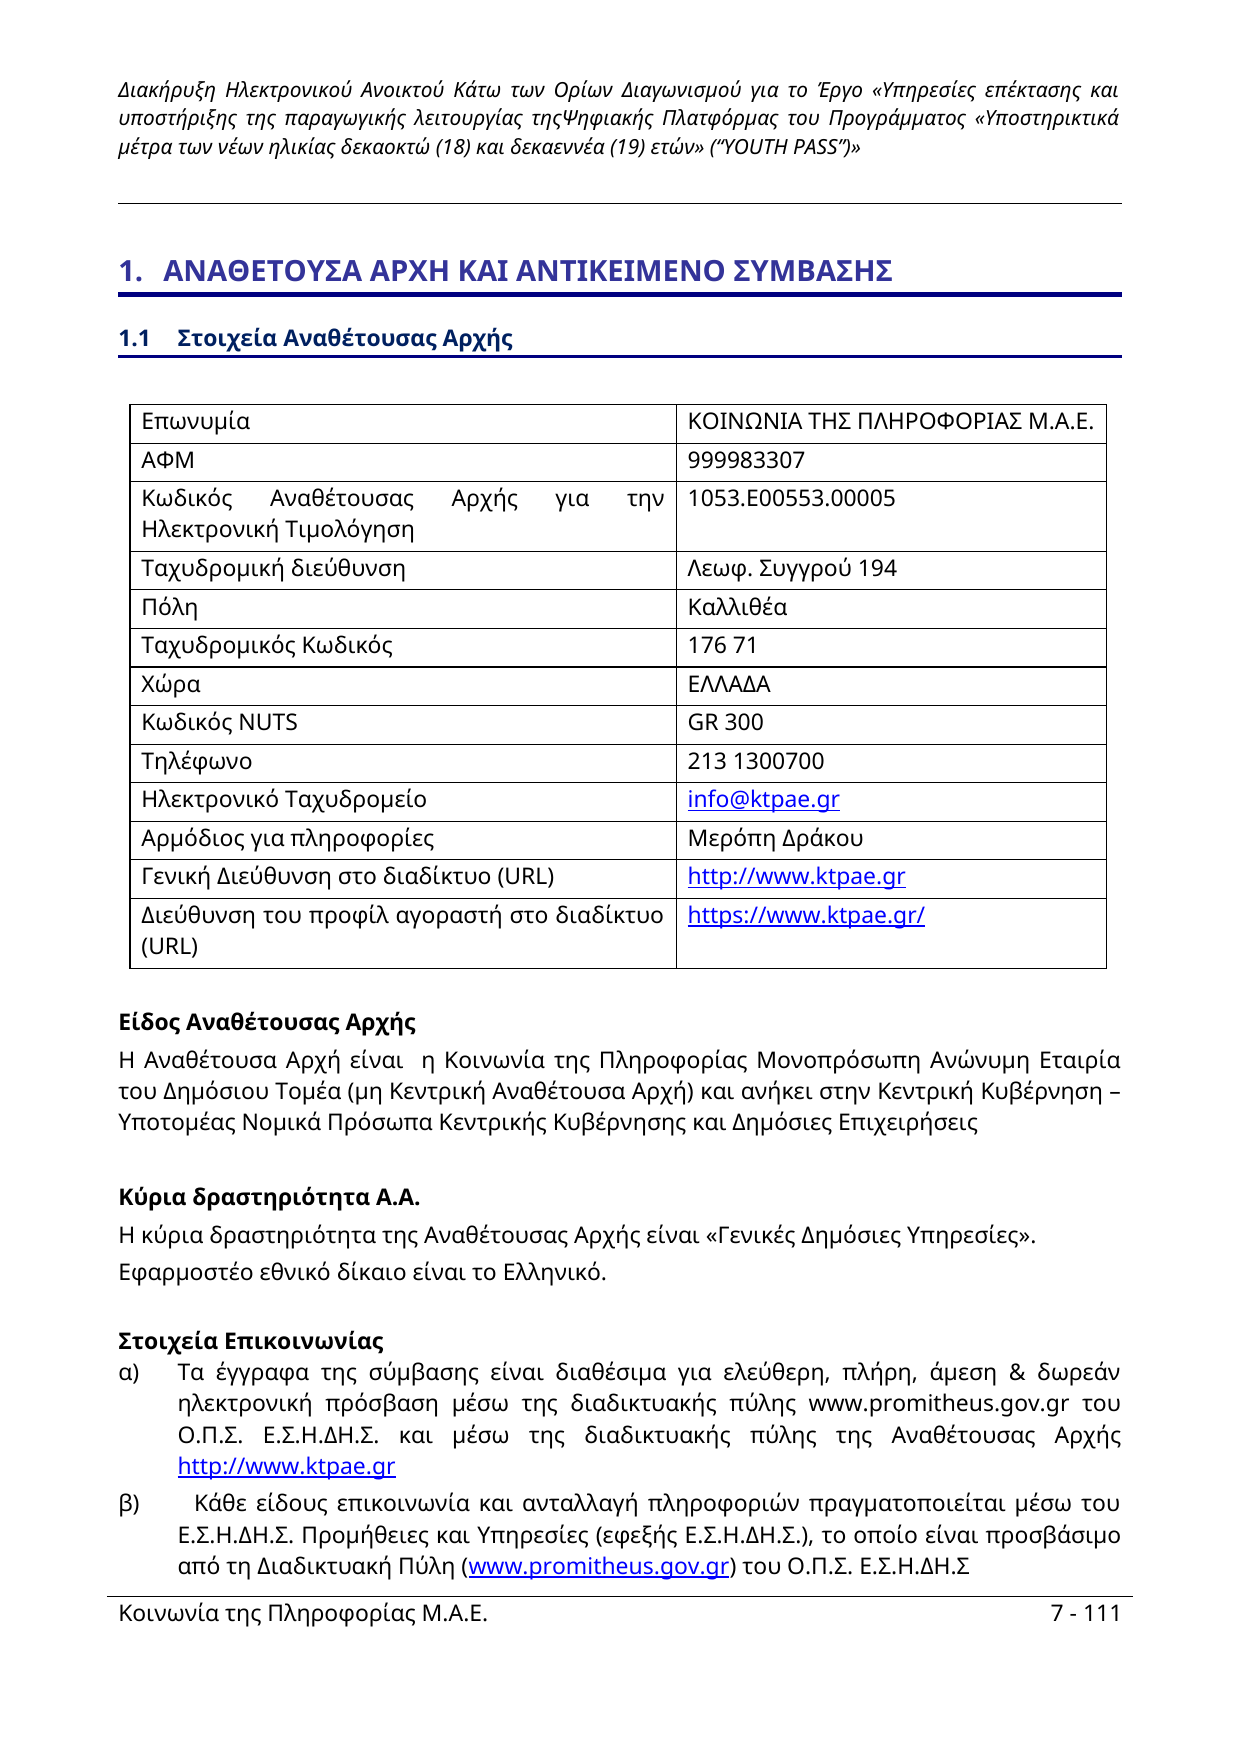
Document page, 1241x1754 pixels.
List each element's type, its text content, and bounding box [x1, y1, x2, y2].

table_cell Κωδικός Αναθέτουσας Αρχής για την Ηλεκτρονική Τιμολόγηση [131, 482, 676, 551]
subtitle Στοιχεία Αναθέτουσας Αρχής [118, 322, 1122, 355]
subtitle ΑΝΑΘΕΤΟΥΣΑ ΑΡΧΗ ΚΑΙ ΑΝΤΙΚΕΙΜΕΝΟ ΣΥΜΒΑΣΗΣ [118, 250, 1122, 292]
table_cell info@ktpae.gr [677, 783, 1106, 821]
table_cell http://www.ktpae.gr [677, 860, 1106, 898]
table_cell Ηλεκτρονικό Ταχυδρομείο [131, 783, 676, 821]
table_cell Μερόπη Δράκου [677, 822, 1106, 859]
table_cell Χώρα [131, 668, 676, 705]
text Η κύρια δραστηριότητα της Αναθέτουσας Αρχής είναι «Γενικές Δημόσιες Υπηρεσίες». [118, 1218, 1122, 1250]
table_cell ΕΛΛΑΔΑ [677, 668, 1106, 705]
table_cell 213 1300700 [677, 745, 1106, 782]
table_cell ΑΦΜ [131, 444, 676, 481]
text Η Αναθέτουσα Αρχή είναι η Κοινωνία της Πληροφορίας Μονοπρόσωπη Ανώνυμη Εταιρία του Δημόσιου Τομέα (μη Κεντρική Αναθέτουσα Αρχή) και ανήκει στην Κεντρική Κυβέρνηση – Υποτομέας Νομικά Πρόσωπα Κεντρικής Κυβέρνησης και Δημόσιες Επιχειρήσεις [118, 1043, 1122, 1137]
table_cell Λεωφ. Συγγρού 194 [677, 552, 1106, 589]
text Κύρια δραστηριότητα Α.Α. [118, 1181, 1122, 1212]
table_cell Ταχυδρομικός Κωδικός [131, 629, 676, 666]
table_cell 176 71 [677, 629, 1106, 666]
table_cell GR 300 [677, 706, 1106, 743]
table_cell Γενική Διεύθυνση στο διαδίκτυο (URL) [131, 860, 676, 898]
table_cell Αρμόδιος για πληροφορίες [131, 822, 676, 859]
text Είδος Αναθέτουσας Αρχής [118, 1006, 1122, 1037]
table_header ΚΟΙΝΩΝΙΑ ΤΗΣ ΠΛΗΡΟΦΟΡΙΑΣ Μ.Α.Ε. [677, 405, 1106, 442]
table_cell 999983307 [677, 444, 1106, 481]
table_cell Κωδικός ΝUTS [131, 706, 676, 743]
table_cell Ταχυδρομική διεύθυνση [131, 552, 676, 589]
text β) Κάθε είδους επικοινωνία και ανταλλαγή πληροφοριών πραγματοποιείται μέσω του Ε.Σ.Η.ΔΗ.Σ. Προμήθειες και Υπηρεσίες (εφεξής Ε.Σ.Η.ΔΗ.Σ.), το οποίο είναι προσβάσιμο από τη Διαδικτυακή Πύλη (www.promitheus.gov.gr) του Ο.Π.Σ. Ε.Σ.Η.ΔΗ.Σ [118, 1487, 1122, 1581]
table_cell 1053.E00553.00005 [677, 482, 1106, 551]
text Στοιχεία Επικοινωνίας [118, 1325, 1122, 1356]
text Εφαρμοστέο εθνικό δίκαιο είναι το Ελληνικό. [118, 1256, 1122, 1287]
table_cell Διεύθυνση του προφίλ αγοραστή στο διαδίκτυο (URL) [131, 899, 676, 967]
text α) Τα έγγραφα της σύμβασης είναι διαθέσιμα για ελεύθερη, πλήρη, άμεση & δωρεάν ηλεκτρονική πρόσβαση μέσω της διαδικτυακής πύλης www.promitheus.gov.gr του Ο.Π.Σ. Ε.Σ.Η.ΔΗ.Σ. και μέσω της διαδικτυακής πύλης της Αναθέτουσας Αρχής http://www.ktpae.gr [118, 1356, 1122, 1481]
table_cell https://www.ktpae.gr/ [677, 899, 1106, 967]
table_header Επωνυμία [131, 405, 676, 442]
table_cell Πόλη [131, 590, 676, 628]
table_cell Τηλέφωνο [131, 745, 676, 782]
table_cell Καλλιθέα [677, 590, 1106, 628]
